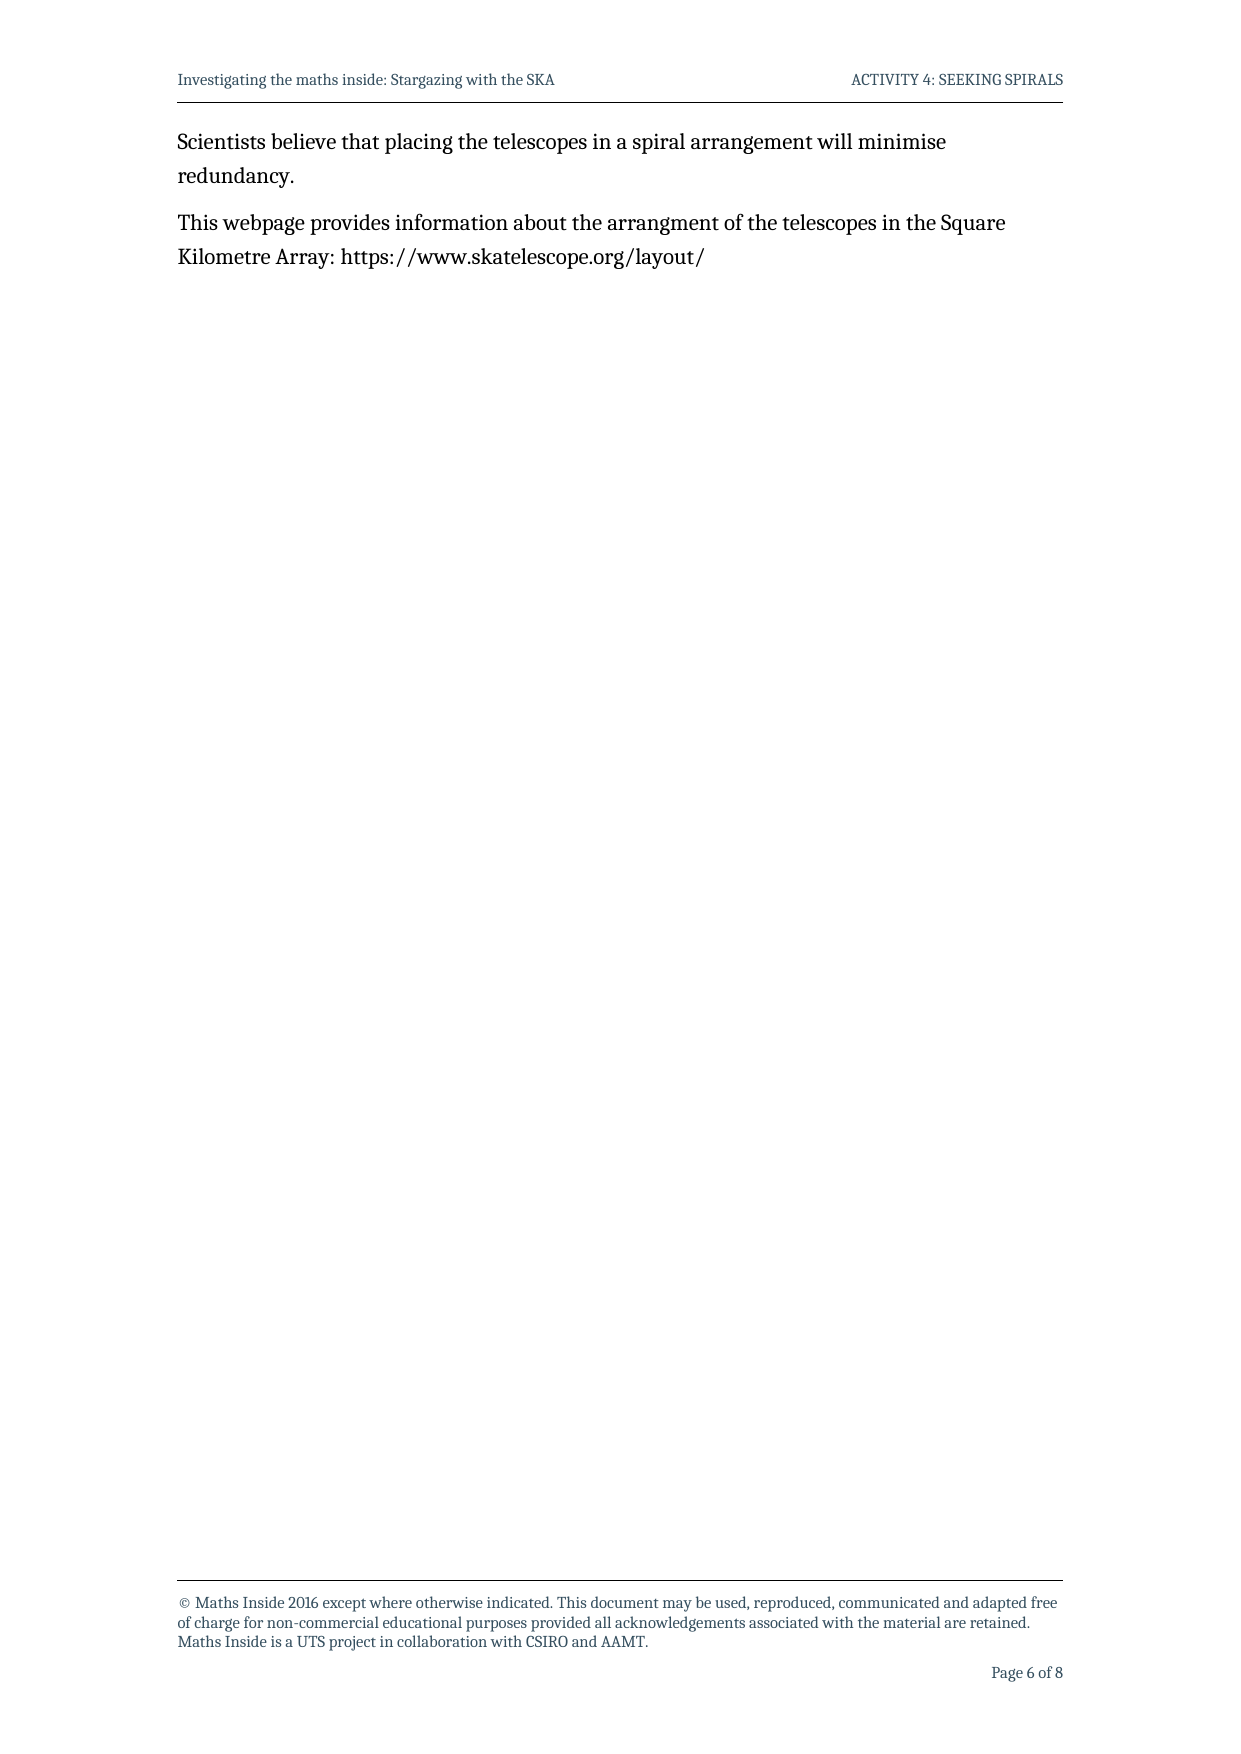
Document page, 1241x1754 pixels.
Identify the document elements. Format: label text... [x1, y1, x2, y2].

text This webpage provides information about the arrangment of the telescopes in the Square Kilometre Array: https://www.skatelescope.org/layout/ [177, 209, 1063, 270]
text Scientists believe that placing the telescopes in a spiral arrangement will minimise redundancy. [177, 128, 1063, 189]
